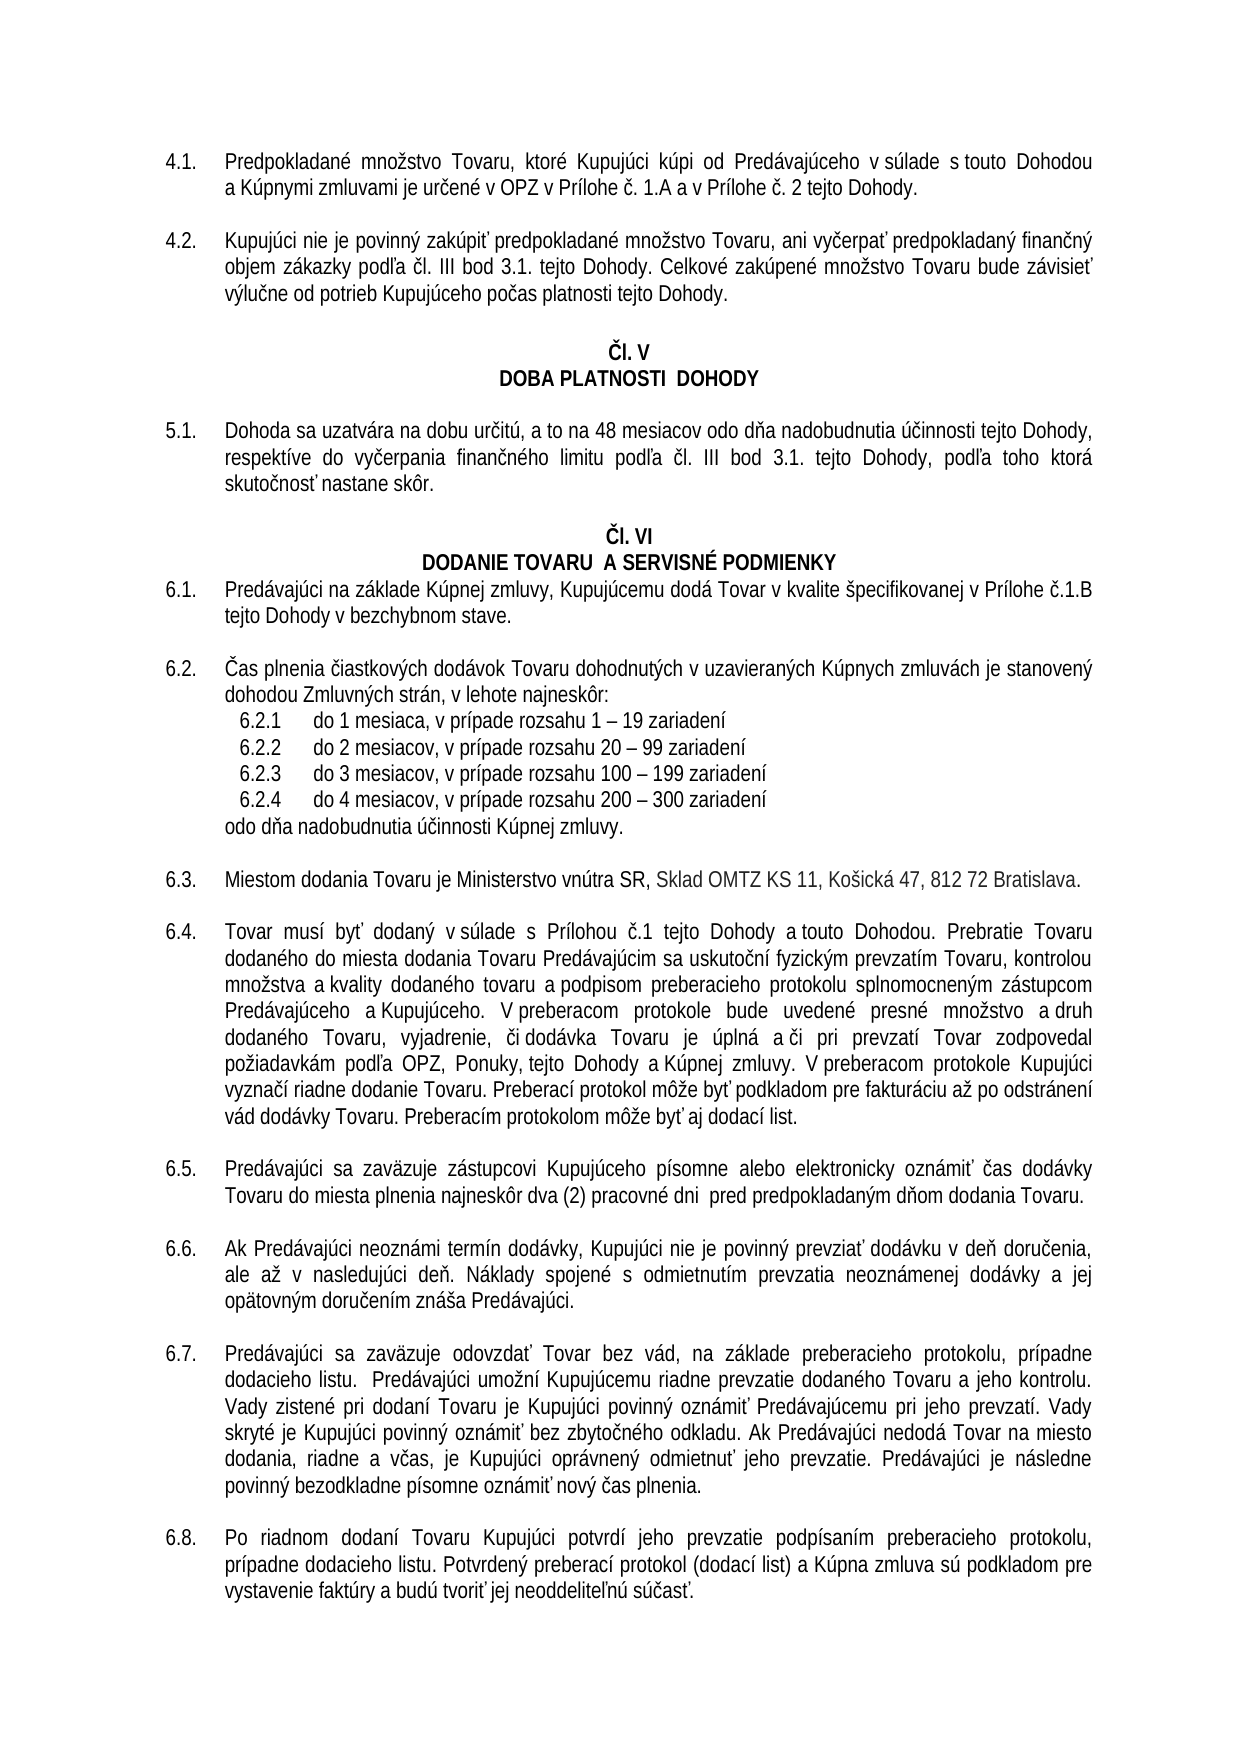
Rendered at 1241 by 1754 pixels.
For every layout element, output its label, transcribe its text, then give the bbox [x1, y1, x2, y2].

text 6.2.4 do 4 mesiacov, v prípade rozsahu 200 – 300 zariadení [239, 786, 1092, 813]
text Čl. V [165, 338, 1092, 365]
text DODANIE TOVARU A SERVISNÉ PODMIENKY [165, 549, 1092, 576]
list Po riadnom dodaní Tovaru Kupujúci potvrdí jeho prevzatie podpísaním preberacieho protokolu, prípadne dodacieho listu. Potvrdený preberací protokol (dodací list) a Kúpna zmluva sú podkladom pre vystavenie faktúry a budú tvoriť jej neoddeliteľnú súčasť. [165, 1524, 1092, 1603]
text 6.2.2 do 2 mesiacov, v prípade rozsahu 20 – 99 zariadení [239, 734, 1092, 760]
list Ak Predávajúci neoznámi termín dodávky, Kupujúci nie je povinný prevziať dodávku v deň doručenia, ale až v nasledujúci deň. Náklady spojené s odmietnutím prevzatia neoznámenej dodávky a jej opätovným doručením znáša Predávajúci. [165, 1234, 1092, 1313]
text 6.2.3 do 3 mesiacov, v prípade rozsahu 100 – 199 zariadení [239, 760, 1092, 786]
list Predávajúci na základe Kúpnej zmluvy, Kupujúcemu dodá Tovar v kvalite špecifikovanej v Prílohe č.1.B tejto Dohody v bezchybnom stave. [165, 576, 1092, 628]
list Predpokladané množstvo Tovaru, ktoré Kupujúci kúpi od Predávajúceho v súlade s touto Dohodou a Kúpnymi zmluvami je určené v OPZ v Prílohe č. 1.A a v Prílohe č. 2 tejto Dohody. [165, 148, 1092, 200]
list Tovar musí byť dodaný v súlade s Prílohou č.1 tejto Dohody a touto Dohodou. Prebratie Tovaru dodaného do miesta dodania Tovaru Predávajúcim sa uskutoční fyzickým prevzatím Tovaru, kontrolou množstva a kvality dodaného tovaru a podpisom preberacieho protokolu splnomocneným zástupcom Predávajúceho a Kupujúceho. V preberacom protokole bude uvedené presné množstvo a druh dodaného Tovaru, vyjadrenie, či dodávka Tovaru je úplná a či pri prevzatí Tovar zodpovedal požiadavkám podľa OPZ, Ponuky, tejto Dohody a Kúpnej zmluvy. V preberacom protokole Kupujúci vyznačí riadne dodanie Tovaru. Preberací protokol môže byť podkladom pre fakturáciu až po odstránení vád dodávky Tovaru. Preberacím protokolom môže byť aj dodací list. [165, 918, 1092, 1129]
list Predávajúci sa zaväzuje odovzdať Tovar bez vád, na základe preberacieho protokolu, prípadne dodacieho listu. Predávajúci umožní Kupujúcemu riadne prevzatie dodaného Tovaru a jeho kontrolu. Vady zistené pri dodaní Tovaru je Kupujúci povinný oznámiť Predávajúcemu pri jeho prevzatí. Vady skryté je Kupujúci povinný oznámiť bez zbytočného odkladu. Ak Predávajúci nedodá Tovar na miesto dodania, riadne a včas, je Kupujúci oprávnený odmietnuť jeho prevzatie. Predávajúci je následne povinný bezodkladne písomne oznámiť nový čas plnenia. [165, 1340, 1092, 1498]
list Predávajúci sa zaväzuje zástupcovi Kupujúceho písomne alebo elektronicky oznámiť čas dodávky Tovaru do miesta plnenia najneskôr dva (2) pracovné dni pred predpokladaným dňom dodania Tovaru. [165, 1155, 1092, 1208]
list Čas plnenia čiastkových dodávok Tovaru dohodnutých v uzavieraných Kúpnych zmluvách je stanovený dohodou Zmluvných strán, v lehote najneskôr: [165, 655, 1092, 707]
text 6.2.1 do 1 mesiaca, v prípade rozsahu 1 – 19 zariadení [239, 707, 1092, 734]
text DOBA PLATNOSTI DOHODY [165, 365, 1092, 391]
list Miestom dodania Tovaru je Ministerstvo vnútra SR, Sklad OMTZ KS 11, Košická 47, 812 72 Bratislava. [165, 866, 1092, 892]
text 5.1. Dohoda sa uzatvára na dobu určitú, a to na 48 mesiacov odo dňa nadobudnutia účinnosti tejto Dohody, respektíve do vyčerpania finančného limitu podľa čl. III bod 3.1. tejto Dohody, podľa toho ktorá skutočnosť nastane skôr. [165, 417, 1092, 497]
list Kupujúci nie je povinný zakúpiť predpokladané množstvo Tovaru, ani vyčerpať predpokladaný finančný objem zákazky podľa čl. III bod 3.1. tejto Dohody. Celkové zakúpené množstvo Tovaru bude závisieť výlučne od potrieb Kupujúceho počas platnosti tejto Dohody. [165, 227, 1092, 306]
text Čl. VI [165, 523, 1092, 549]
list odo dňa nadobudnutia účinnosti Kúpnej zmluvy. [224, 813, 1092, 839]
